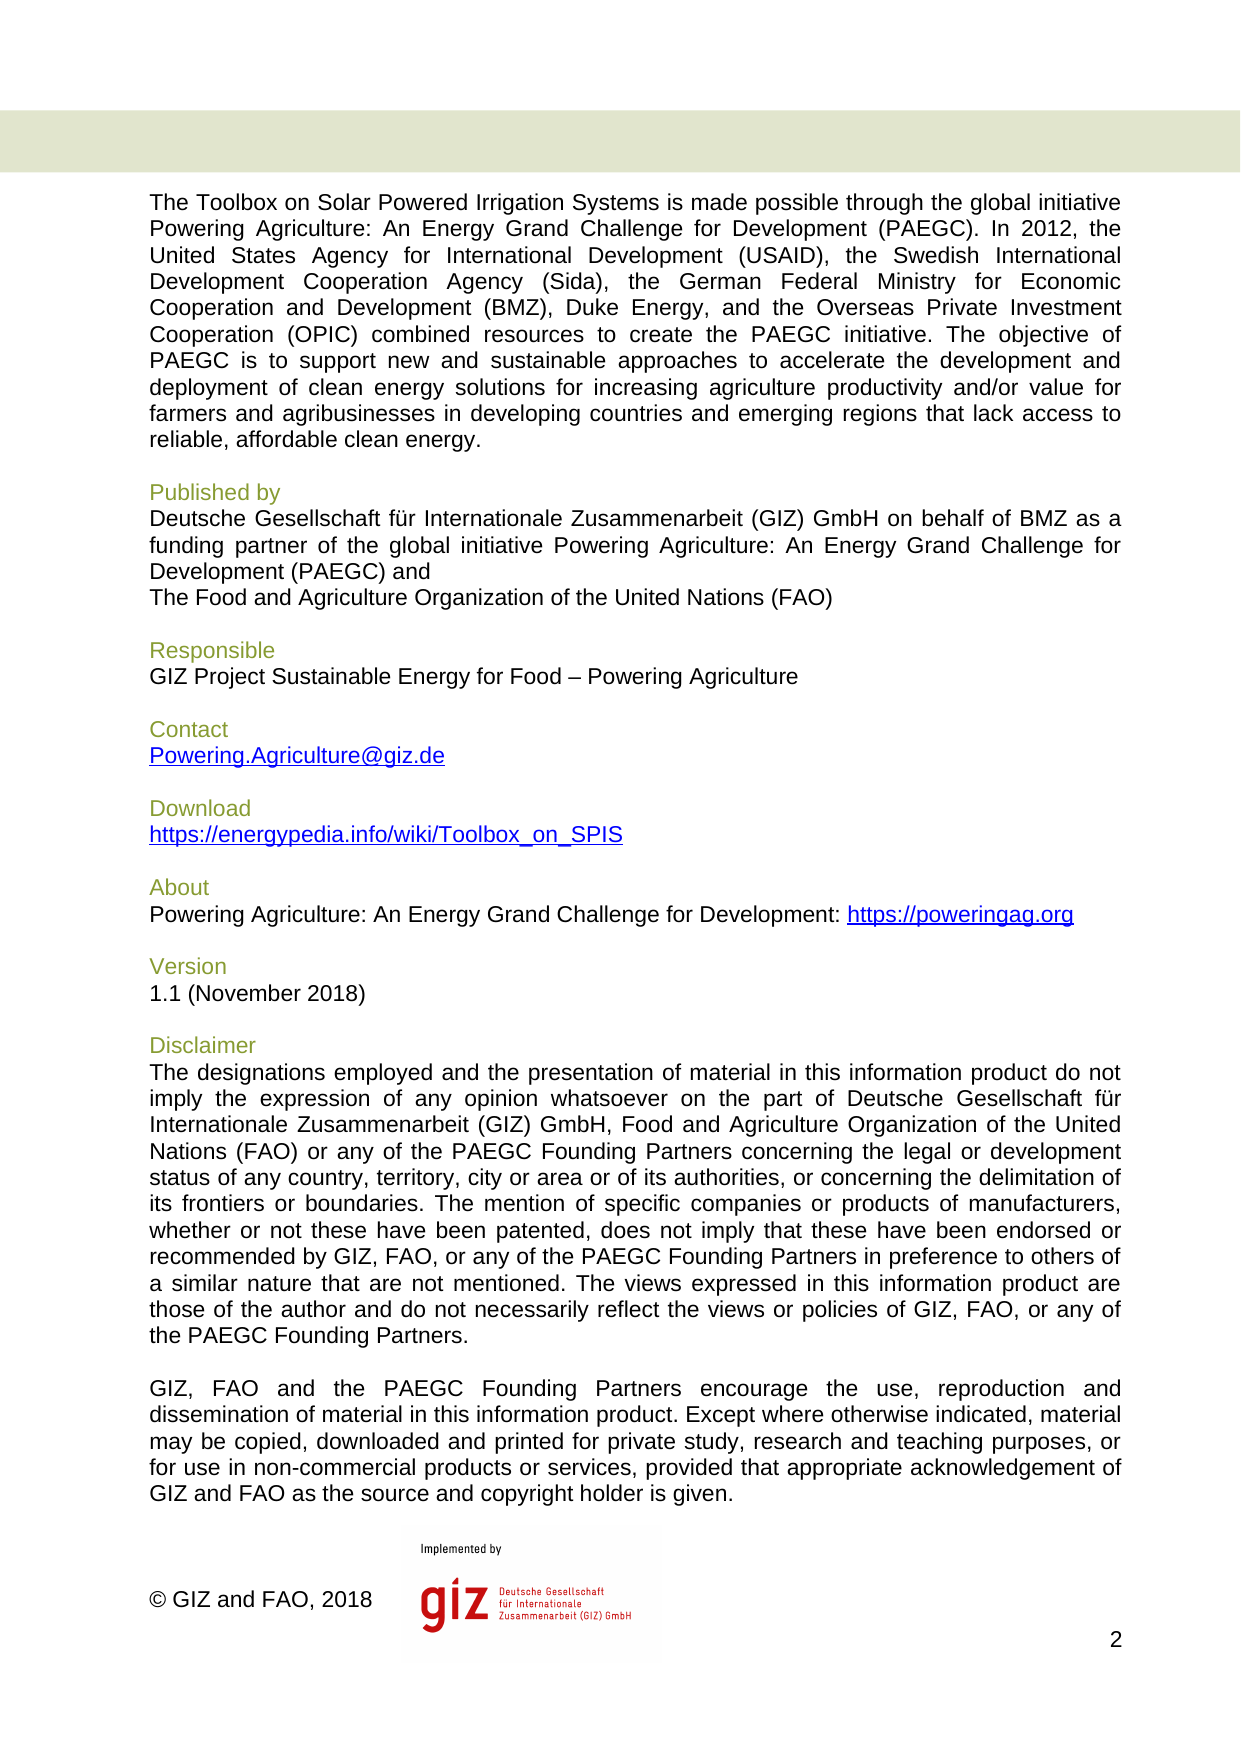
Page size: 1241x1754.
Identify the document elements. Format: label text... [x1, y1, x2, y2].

text Published by [149, 479, 1122, 505]
text Responsible [149, 637, 1122, 663]
picture [400, 1525, 662, 1586]
text Disclaimer [149, 1032, 1122, 1059]
text The designations employed and the presentation of material in this information product do not imply the expression of any opinion whatsoever on the part of Deutsche Gesellschaft für Internationale Zusammenarbeit (GIZ) GmbH, Food and Agriculture Organization of the United Nations (FAO) or any of the PAEGC Founding Partners concerning the legal or development status of any country, territory, city or area or of its authorities, or concerning the delimitation of its frontiers or boundaries. The mention of specific companies or products of manufacturers, whether or not these have been patented, does not imply that these have been endorsed or recommended by GIZ, FAO, or any of the PAEGC Founding Partners in preference to others of a similar nature that are not mentioned. The views expressed in this information product are those of the author and do not necessarily reflect the views or policies of GIZ, FAO, or any of the PAEGC Founding Partners. [149, 1059, 1122, 1348]
picture [400, 1612, 662, 1663]
text About [149, 874, 1122, 901]
text © GIZ and FAO, 2018 [149, 1586, 1122, 1612]
text The Toolbox on Solar Powered Irrigation Systems is made possible through the global initiative Powering Agriculture: An Energy Grand Challenge for Development (PAEGC). In 2012, the United States Agency for International Development (USAID), the Swedish International Development Cooperation Agency (Sida), the German Federal Ministry for Economic Cooperation and Development (BMZ), Duke Energy, and the Overseas Private Investment Cooperation (OPIC) combined resources to create the PAEGC initiative. The objective of PAEGC is to support new and sustainable approaches to accelerate the development and deployment of clean energy solutions for increasing agriculture productivity and/or value for farmers and agribusinesses in developing countries and emerging regions that lack access to reliable, affordable clean energy. [149, 189, 1122, 452]
text https://energypedia.info/wiki/Toolbox_on_SPIS [149, 821, 1122, 848]
text Deutsche Gesellschaft für Internationale Zusammenarbeit (GIZ) GmbH on behalf of BMZ as a funding partner of the global initiative Powering Agriculture: An Energy Grand Challenge for Development (PAEGC) and The Food and Agriculture Organization of the United Nations (FAO) [149, 505, 1122, 611]
text Powering Agriculture: An Energy Grand Challenge for Development: https://poweringag.org [149, 901, 1122, 927]
text GIZ, FAO and the PAEGC Founding Partners encourage the use, reproduction and dissemination of material in this information product. Except where otherwise indicated, material may be copied, downloaded and printed for private study, research and teaching purposes, or for use in non-commercial products or services, provided that appropriate acknowledgement of GIZ and FAO as the source and copyright holder is given. [149, 1375, 1122, 1507]
text Powering.Agriculture@giz.de [149, 742, 1122, 769]
text Contact [149, 716, 1122, 742]
text GIZ Project Sustainable Energy for Food – Powering Agriculture [149, 663, 1122, 690]
text 1.1 (November 2018) [149, 979, 1122, 1006]
text Download [149, 795, 1122, 821]
text Version [149, 953, 1122, 979]
